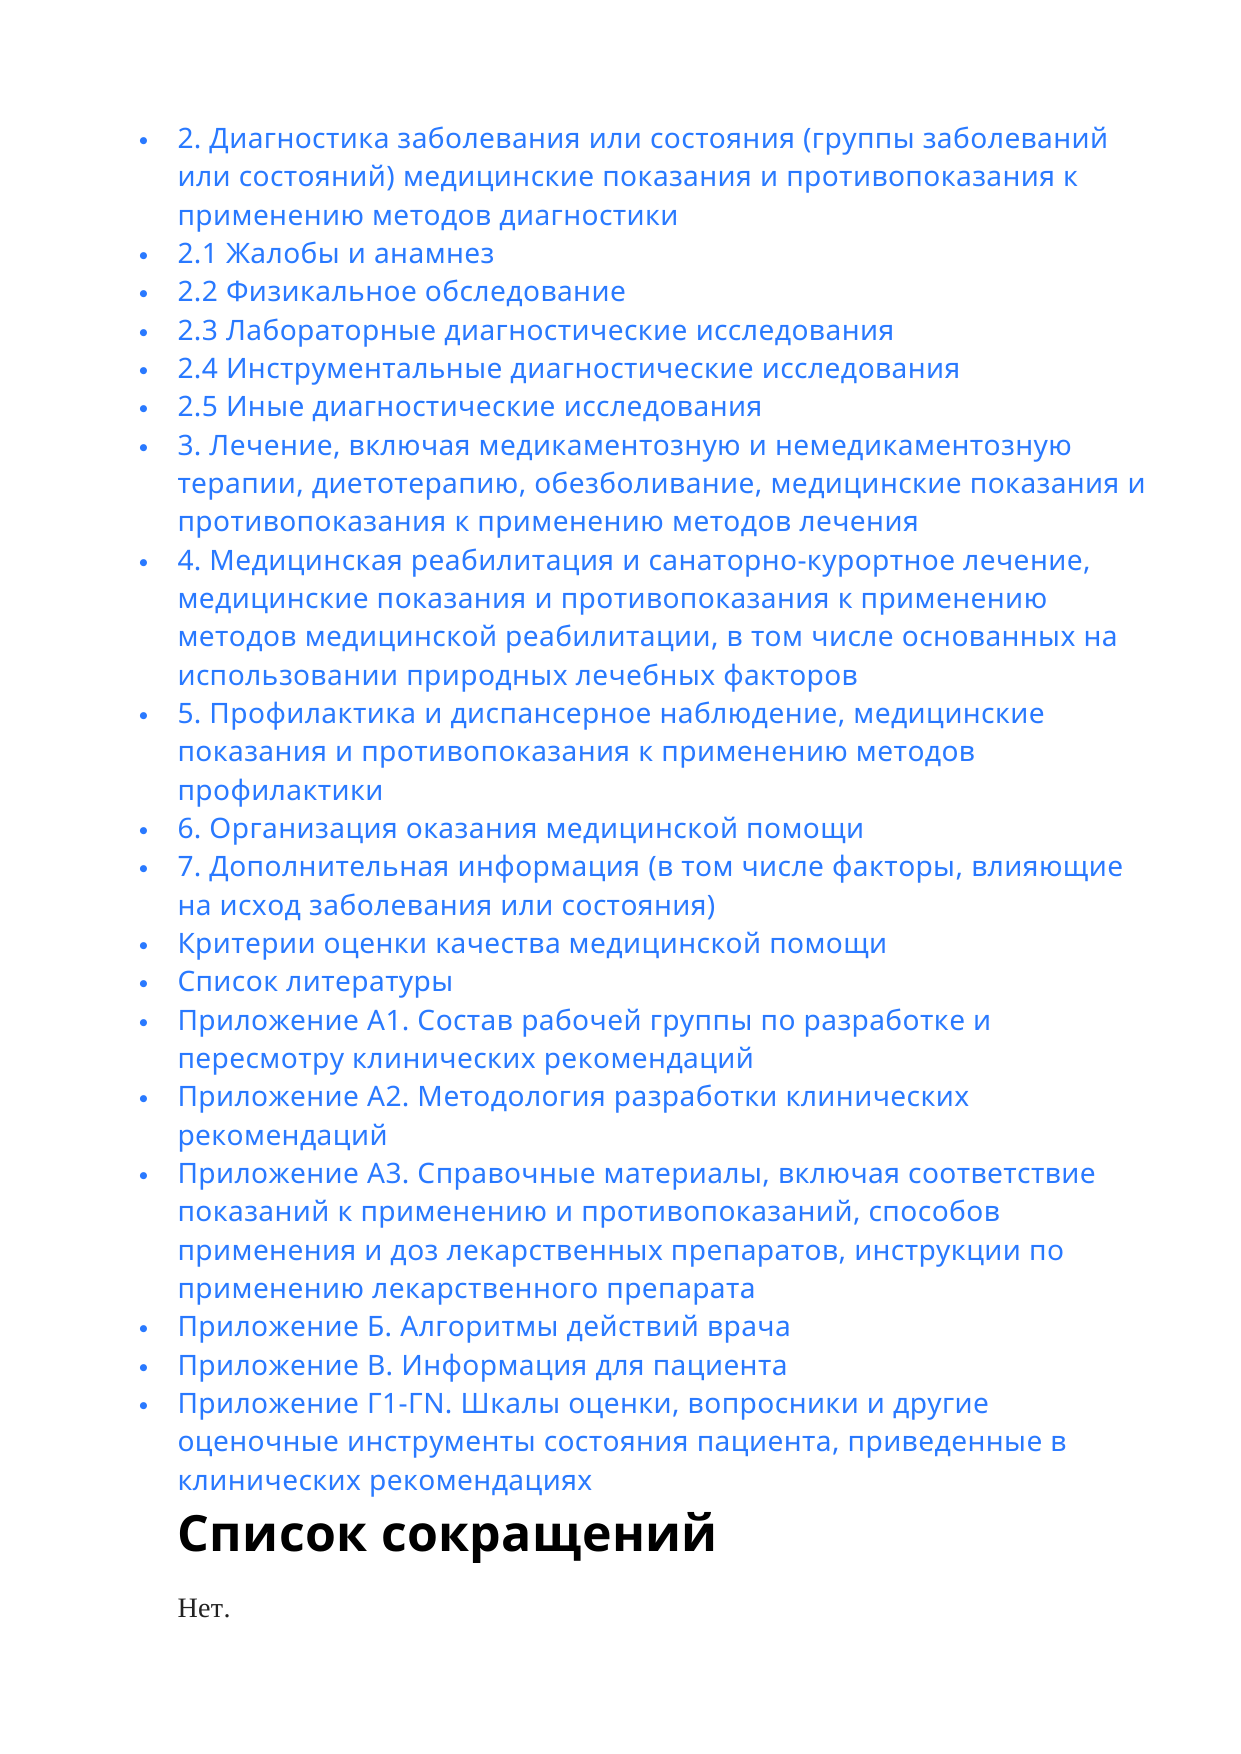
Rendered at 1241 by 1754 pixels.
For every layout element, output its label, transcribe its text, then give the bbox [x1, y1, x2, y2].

list Критерии оценки качества медицинской помощи [140, 923, 1152, 961]
list 2.3 Лабораторные диагностические исследования [140, 310, 1152, 348]
list Приложение А3. Справочные материалы, включая соответствие показаний к применению и противопоказаний, способов применения и доз лекарственных препаратов, инструкции по применению лекарственного препарата [140, 1153, 1152, 1306]
list Приложение Б. Алгоритмы действий врача [140, 1306, 1152, 1345]
list Приложение А1. Состав рабочей группы по разработке и пересмотру клинических рекомендаций [140, 1000, 1152, 1076]
list 2. Диагностика заболевания или состояния (группы заболеваний или состояний) медицинские показания и противопоказания к применению методов диагностики [140, 118, 1152, 233]
list 2.1 Жалобы и анамнез [140, 233, 1152, 271]
list 7. Дополнительная информация (в том числе факторы, влияющие на исход заболевания или состояния) [140, 846, 1152, 923]
list 3. Лечение, включая медикаментозную и немедикаментозную терапии, диетотерапию, обезболивание, медицинские показания и противопоказания к применению методов лечения [140, 425, 1152, 540]
list 2.5 Иные диагностические исследования [140, 386, 1152, 425]
list 2.2 Физикальное обследование [140, 271, 1152, 310]
list Приложение А2. Методология разработки клинических рекомендаций [140, 1076, 1152, 1153]
list 2.4 Инструментальные диагностические исследования [140, 348, 1152, 386]
text Список сокращений [177, 1498, 1152, 1566]
list Список литературы [140, 961, 1152, 1000]
list Приложение Г1-ГN. Шкалы оценки, вопросники и другие оценочные инструменты состояния пациента, приведенные в клинических рекомендациях [140, 1383, 1152, 1498]
list 6. Организация оказания медицинской помощи [140, 808, 1152, 846]
list Приложение В. Информация для пациента [140, 1345, 1152, 1383]
text Нет. [177, 1583, 1152, 1623]
list 4. Медицинская реабилитация и санаторно-курортное лечение, медицинские показания и противопоказания к применению методов медицинской реабилитации, в том числе основанных на использовании природных лечебных факторов [140, 540, 1152, 693]
list 5. Профилактика и диспансерное наблюдение, медицинские показания и противопоказания к применению методов профилактики [140, 693, 1152, 808]
